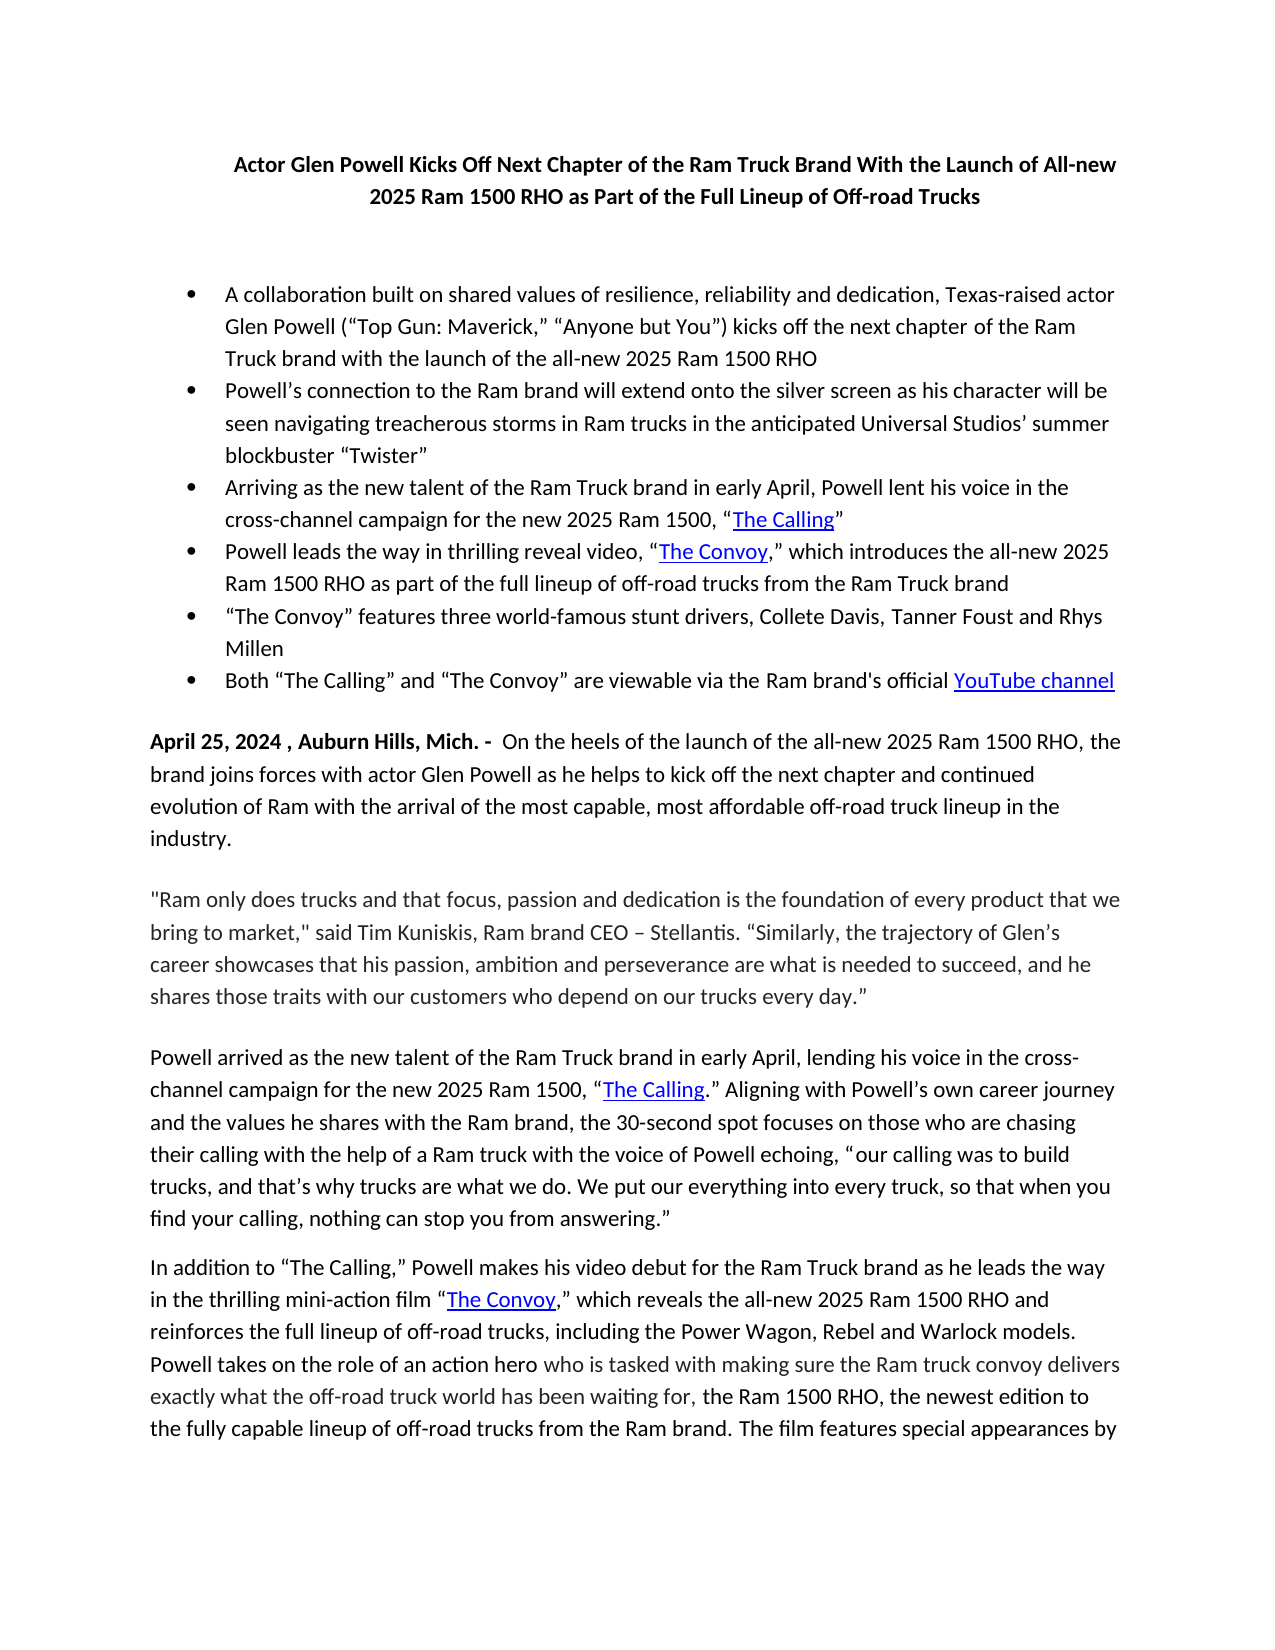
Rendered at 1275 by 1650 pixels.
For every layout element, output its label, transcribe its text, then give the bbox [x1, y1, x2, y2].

list Powell’s connection to the Ram brand will extend onto the silver screen as his character will be seen navigating treacherous storms in Ram trucks in the anticipated Universal Studios’ summer blockbuster “Twister” [187, 376, 1125, 469]
list Both “The Calling” and “The Convoy” are viewable via the Ram brand's official YouTube channel [187, 666, 761, 694]
text Powell arrived as the new talent of the Ram Truck brand in early April, lending his voice in the cross-channel campaign for the new 2025 Ram 1500, “The Calling.” Aligning with Powell’s own career journey and the values he shares with the Ram brand, the 30-second spot focuses on those who are chasing their calling with the help of a Ram truck with the voice of Powell echoing, “our calling was to build trucks, and that’s why trucks are what we do. We put our everything into every truck, so that when you find your calling, nothing can stop you from answering.” [150, 1043, 1125, 1232]
text April 25, 2024 , Auburn Hills, Mich. - On the heels of the launch of the all-new 2025 Ram 1500 RHO, the brand joins forces with actor Glen Powell as he helps to kick off the next chapter and continued evolution of Ram with the arrival of the most capable, most affordable off-road truck lineup in the industry. [150, 727, 1125, 852]
text "Ram only does trucks and that focus, passion and dedication is the foundation of every product that we bring to market," said Tim Kuniskis, Ram brand CEO – Stellantis. “Similarly, the trajectory of Glen’s career showcases that his passion, ambition and perseverance are what is needed to succeed, and he shares those traits with our customers who depend on our trucks every day.” [150, 885, 1125, 1010]
list Powell leads the way in thrilling reveal video, “The Convoy,” which introduces the all-new 2025 Ram 1500 RHO as part of the full lineup of off-road trucks from the Ram Truck brand [187, 537, 1125, 598]
list Actor Glen Powell Kicks Off Next Chapter of the Ram Truck Brand With the Launch of All-new 2025 Ram 1500 RHO as Part of the Full Lineup of Off-road Trucks [225, 150, 1125, 210]
list “The Convoy” features three world-famous stunt drivers, Collete Davis, Tanner Foust and Rhys Millen [187, 602, 1125, 662]
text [150, 1253, 1125, 1442]
list A collaboration built on shared values of resilience, reliability and dedication, Texas-raised actor Glen Powell (“Top Gun: Maverick,” “Anyone but You”) kicks off the next chapter of the Ram Truck brand with the launch of the all-new 2025 Ram 1500 RHO [187, 280, 1125, 372]
list Arriving as the new talent of the Ram Truck brand in early April, Powell lent his voice in the cross-channel campaign for the new 2025 Ram 1500, “The Calling” [187, 473, 1125, 533]
